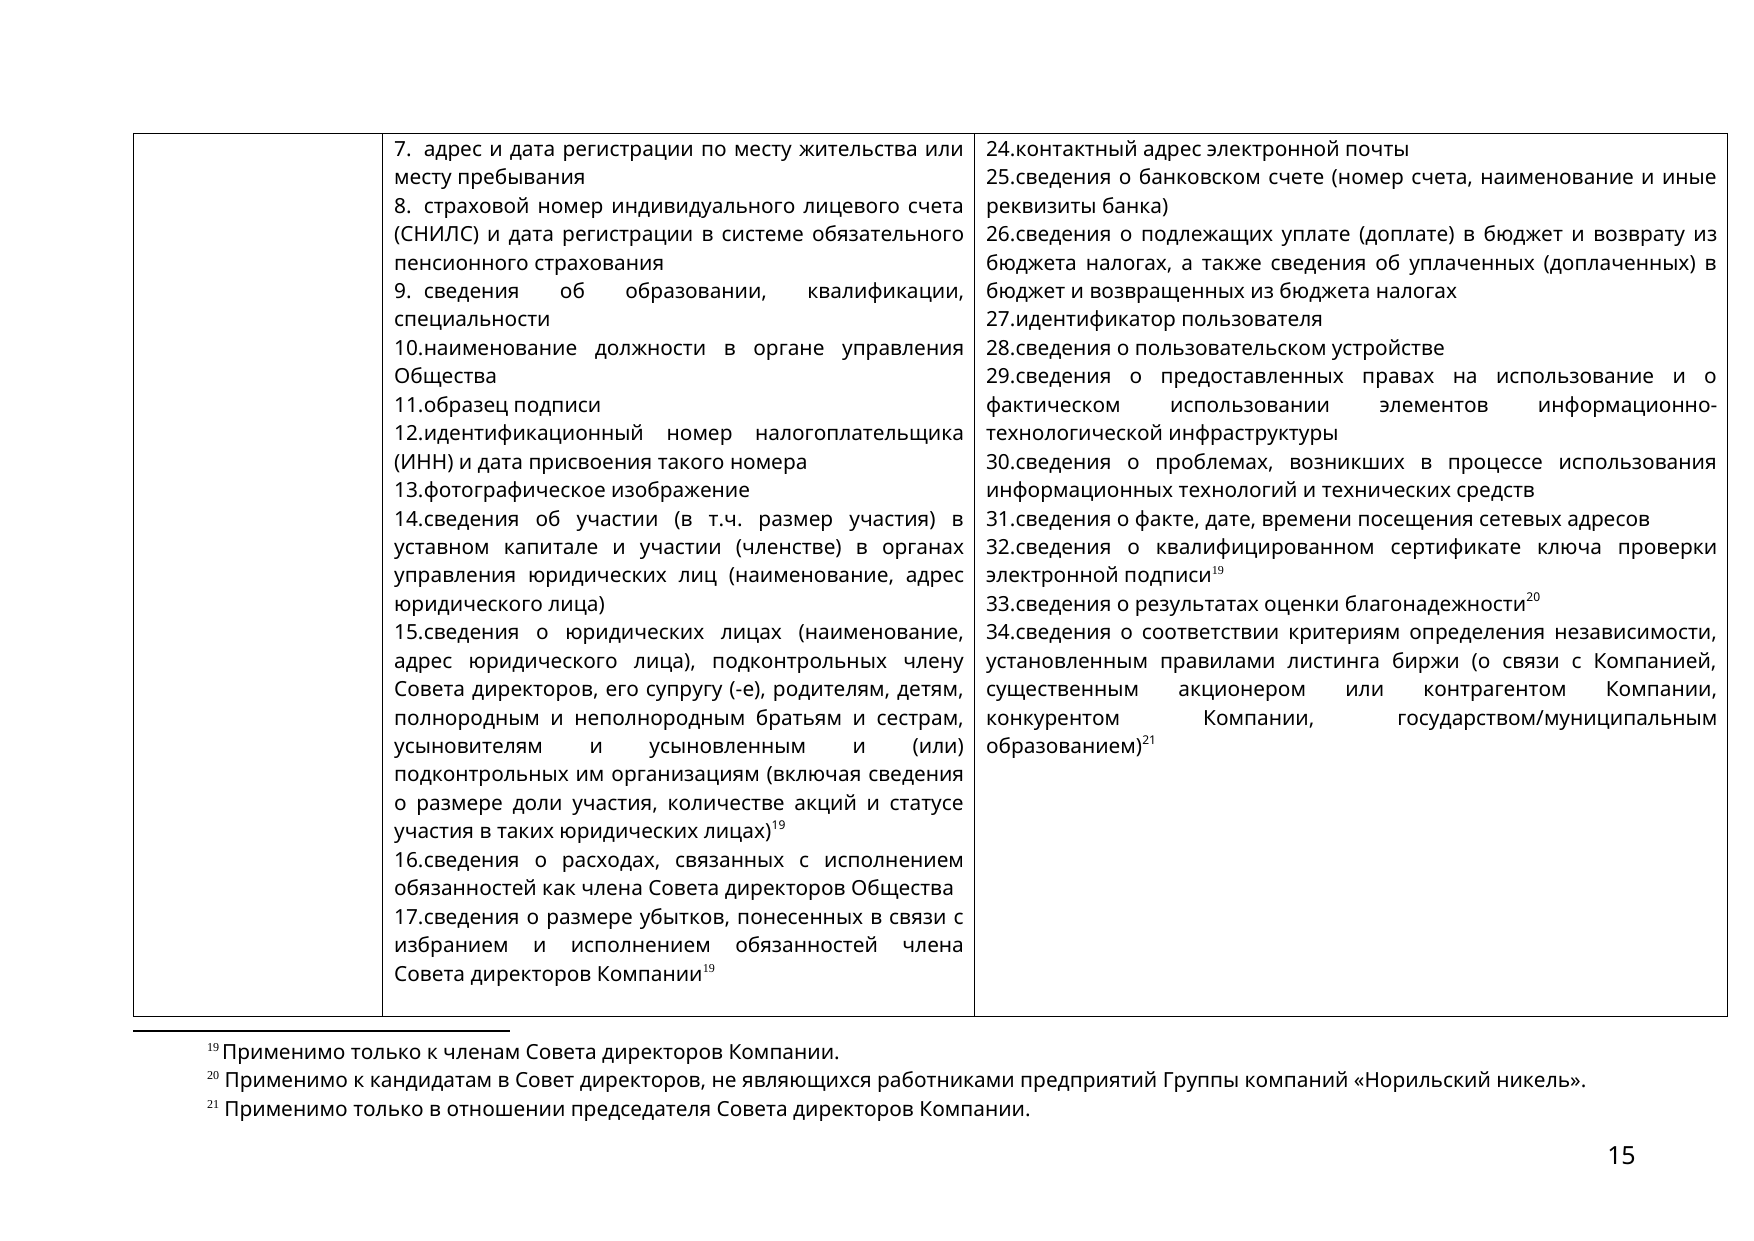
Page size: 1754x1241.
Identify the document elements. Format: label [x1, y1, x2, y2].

table_cell [134, 134, 382, 1016]
table_cell [975, 134, 1727, 1016]
table_cell [383, 134, 974, 1016]
